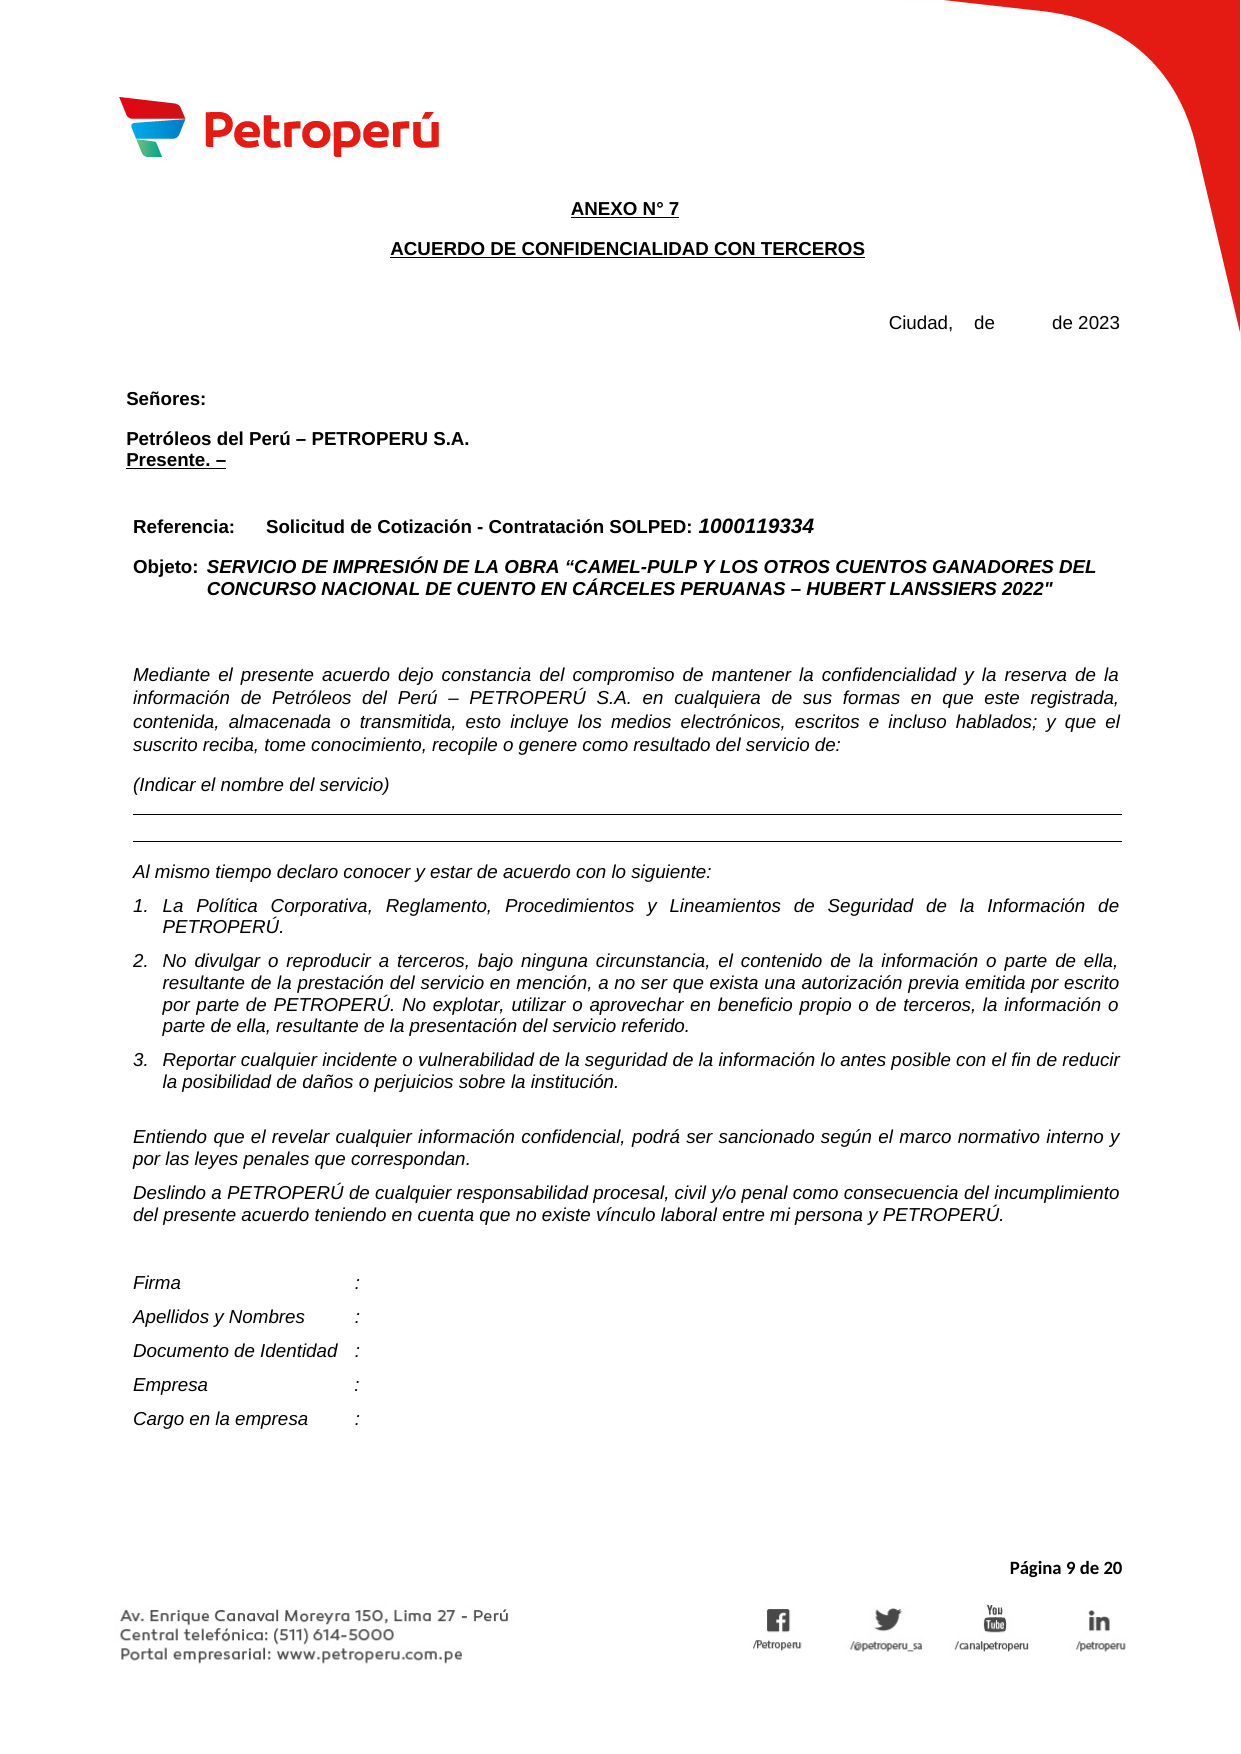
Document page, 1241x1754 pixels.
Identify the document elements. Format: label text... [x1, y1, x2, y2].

text Al mismo tiempo declaro conocer y estar de acuerdo con lo siguiente: [103, 861, 1122, 882]
text Objeto: SERVICIO DE IMPRESIÓN DE LA OBRA “CAMEL-PULP Y LOS OTROS CUENTOS GANADORES DEL CONCURSO NACIONAL DE CUENTO EN CÁRCELES PERUANAS – HUBERT LANSSIERS 2022" [133, 556, 1122, 599]
text Entiendo que el revelar cualquier información confidencial, podrá ser sancionado según el marco normativo interno y por las leyes penales que correspondan. [133, 1126, 1122, 1169]
text Apellidos y Nombres : [133, 1306, 1122, 1327]
text Petróleos del Perú – PETROPERU S.A. [126, 427, 1120, 449]
text Presente. – [126, 449, 1120, 471]
list La Política Corporativa, Reglamento, Procedimientos y Lineamientos de Seguridad de la Información de PETROPERÚ. [133, 895, 1122, 938]
text Firma : [133, 1272, 1122, 1293]
text ACUERDO DE CONFIDENCIALIDAD CON TERCEROS [133, 238, 1122, 259]
text ANEXO N° 7 [133, 198, 1117, 219]
list Reportar cualquier incidente o vulnerabilidad de la seguridad de la información lo antes posible con el fin de reducir la posibilidad de daños o perjuicios sobre la institución. [133, 1049, 1122, 1092]
text Empresa : [133, 1374, 1122, 1395]
picture [1, 0, 1241, 350]
text Deslindo a PETROPERÚ de cualquier responsabilidad procesal, civil y/o penal como consecuencia del incumplimiento del presente acuerdo teniendo en cuenta que no existe vínculo laboral entre mi persona y PETROPERÚ. [133, 1182, 1122, 1225]
text Cargo en la empresa : [133, 1408, 1122, 1429]
text Documento de Identidad : [133, 1340, 1122, 1361]
list No divulgar o reproducir a terceros, bajo ninguna circunstancia, el contenido de la información o parte de ella, resultante de la prestación del servicio en mención, a no ser que exista una autorización previa emitida por escrito por parte de PETROPERÚ. No explotar, utilizar o aprovechar en beneficio propio o de terceros, la información o parte de ella, resultante de la presentación del servicio referido. [133, 950, 1122, 1037]
text Ciudad, de de 2023 [724, 312, 1120, 333]
text (Indicar el nombre del servicio) [133, 773, 1122, 795]
text Mediante el presente acuerdo dejo constancia del compromiso de mantener la confidencialidad y la reserva de la información de Petróleos del Perú – PETROPERÚ S.A. en cualquiera de sus formas en que este registrada, contenida, almacenada o transmitida, esto incluye los medios electrónicos, escritos e incluso hablados; y que el suscrito reciba, tome conocimiento, recopile o genere como resultado del servicio de: [133, 664, 1122, 755]
text Referencia: Solicitud de Cotización - Contratación SOLPED: 1000119334 [133, 514, 1122, 538]
picture [1, 1596, 1241, 1751]
text Señores: [126, 387, 1120, 409]
